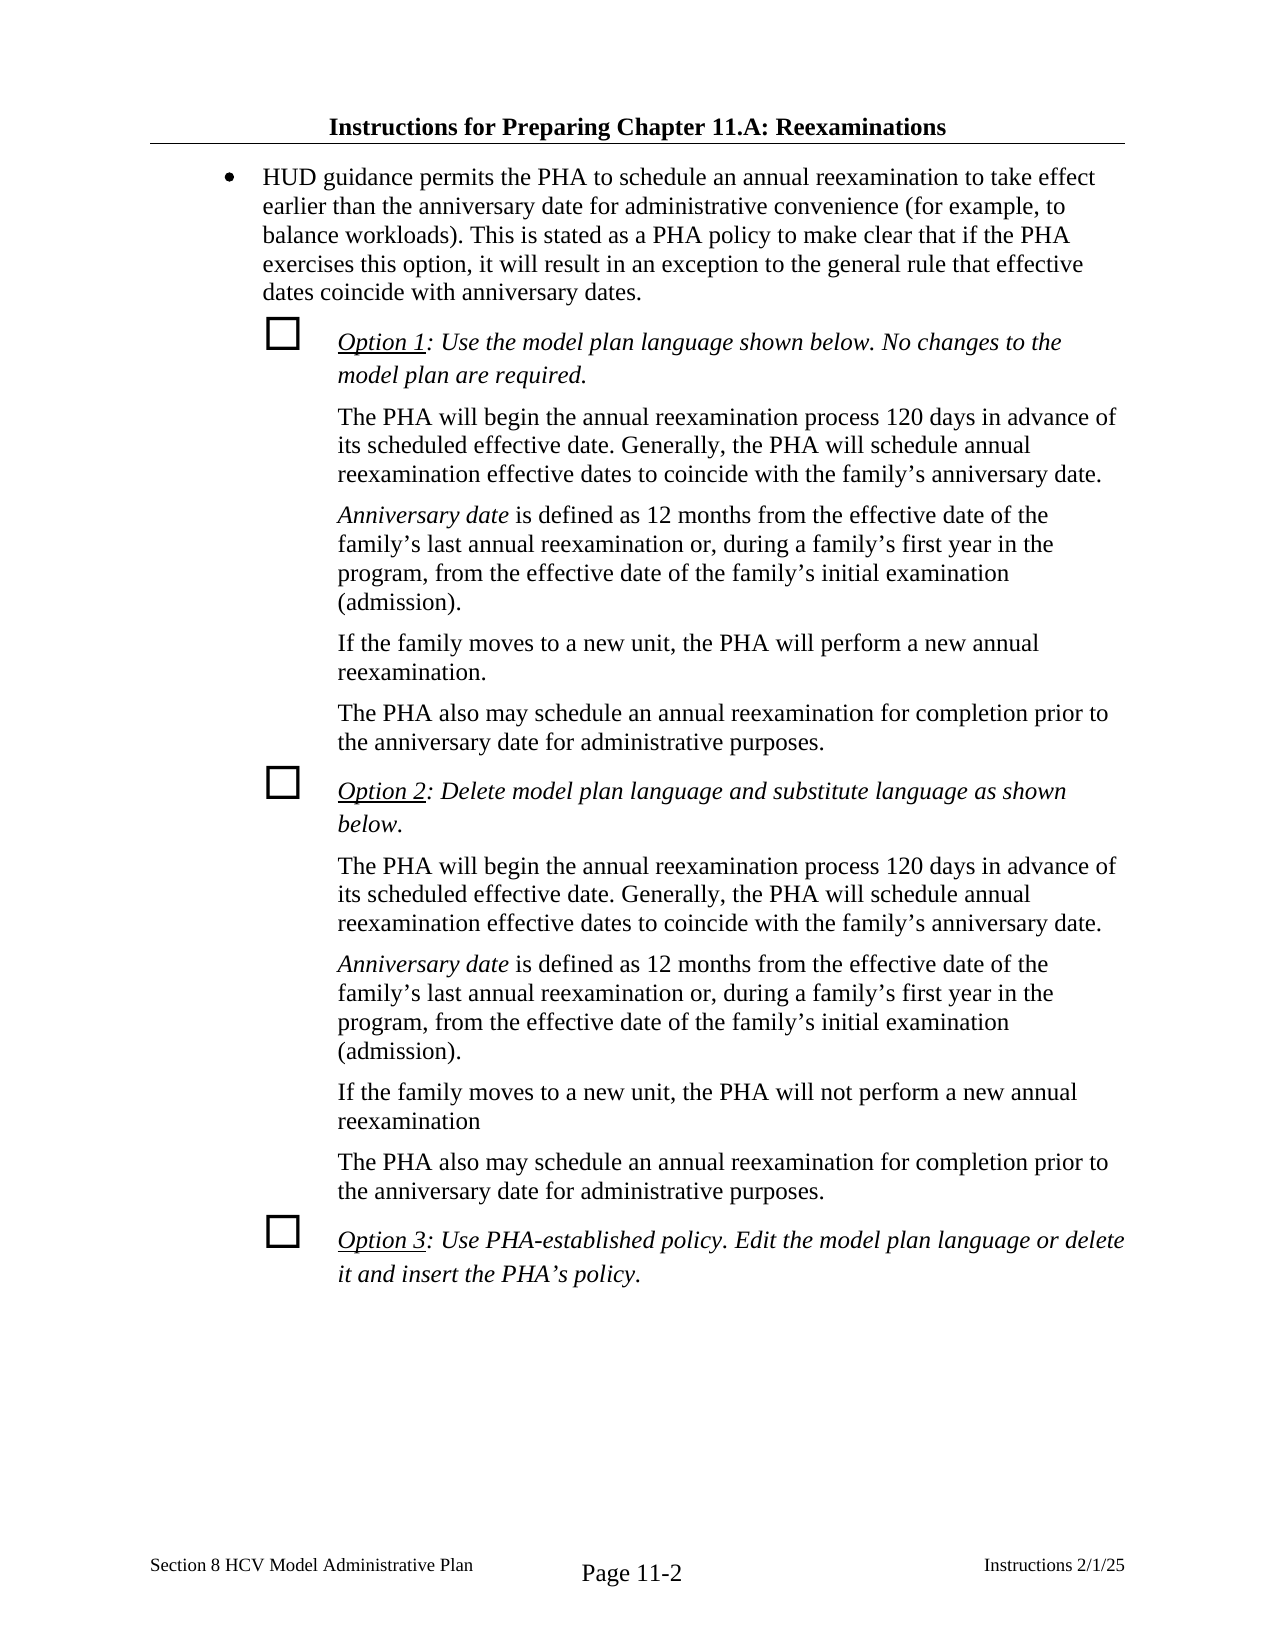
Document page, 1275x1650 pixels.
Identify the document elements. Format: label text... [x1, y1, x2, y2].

text The PHA also may schedule an annual reexamination for completion prior to the anniversary date for administrative purposes. [337, 698, 1125, 755]
text Anniversary date is defined as 12 months from the effective date of the family’s last annual reexamination or, during a family’s first year in the program, from the effective date of the family’s initial examination (admission). [337, 949, 1125, 1064]
text Option 3: Use PHA-established policy. Edit the model plan language or delete it and insert the PHA’s policy. [262, 1217, 1125, 1287]
text If the family moves to a new unit, the PHA will not perform a new annual reexamination [337, 1077, 1125, 1134]
text Option 1: Use the model plan language shown below. No changes to the model plan are required. [262, 319, 1125, 389]
text Anniversary date is defined as 12 months from the effective date of the family’s last annual reexamination or, during a family’s first year in the program, from the effective date of the family’s initial examination (admission). [337, 500, 1125, 615]
text The PHA also may schedule an annual reexamination for completion prior to the anniversary date for administrative purposes. [337, 1147, 1125, 1204]
text The PHA will begin the annual reexamination process 120 days in advance of its scheduled effective date. Generally, the PHA will schedule annual reexamination effective dates to coincide with the family’s anniversary date. [337, 851, 1125, 937]
text The PHA will begin the annual reexamination process 120 days in advance of its scheduled effective date. Generally, the PHA will schedule annual reexamination effective dates to coincide with the family’s anniversary date. [337, 402, 1125, 488]
text Option 2: Delete model plan language and substitute language as shown below. [262, 768, 1125, 838]
text If the family moves to a new unit, the PHA will perform a new annual reexamination. [337, 628, 1125, 685]
list HUD guidance permits the PHA to schedule an annual reexamination to take effect earlier than the anniversary date for administrative convenience (for example, to balance workloads). This is stated as a PHA policy to make clear that if the PHA exercises this option, it will result in an exception to the general rule that effective dates coincide with anniversary dates. [225, 162, 1125, 306]
